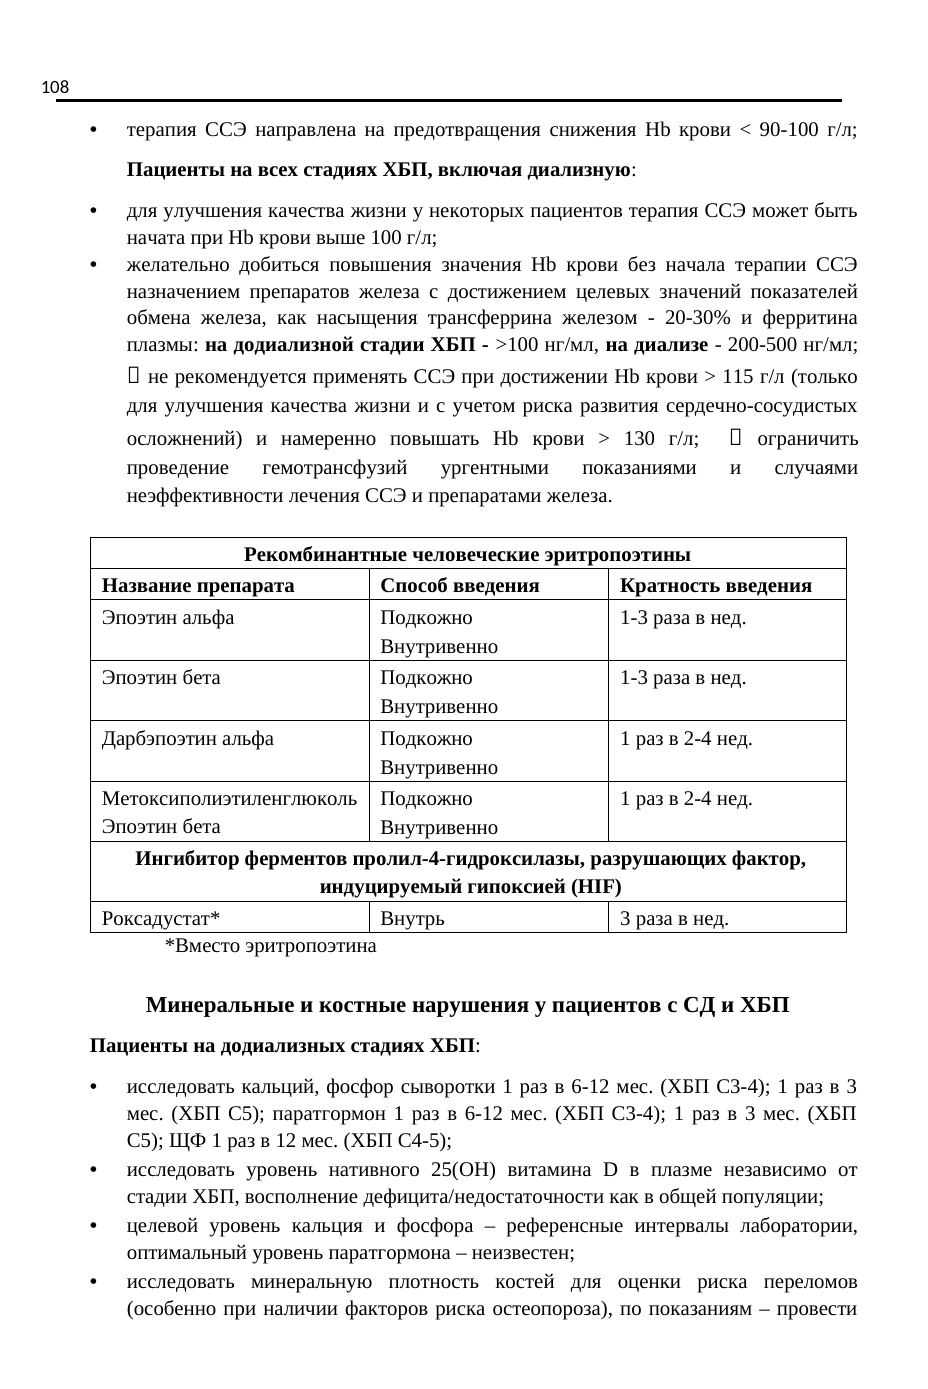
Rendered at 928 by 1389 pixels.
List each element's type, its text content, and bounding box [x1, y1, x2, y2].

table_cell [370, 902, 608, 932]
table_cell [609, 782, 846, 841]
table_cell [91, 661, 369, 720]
list исследовать уровень нативного 25(ОН) витамина D в плазме независимо от стадии ХБП, восполнение дефицита/недостаточности как в общей популяции; [89, 1157, 859, 1208]
list желательно добиться повышения значения Hb крови без начала терапии ССЭ назначением препаратов железа c достижением целевых значений показателей обмена железа, как насыщения трансферрина железом - 20-30% и ферритина плазмы: на додиализной стадии ХБП - >100 нг/мл, на диализе - 200-500 нг/мл;  не рекомендуется применять ССЭ при достижении Hb крови > 115 г/л (только для улучшения качества жизни и с учетом риска развития сердечно-сосудистых осложнений) и намеренно повышать Hb крови > 130 г/л;  ограничить проведение гемотрансфузий ургентными показаниями и случаями неэффективности лечения ССЭ и препаратами железа. [89, 252, 859, 508]
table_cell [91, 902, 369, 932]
list исследовать кальций, фосфор сыворотки 1 раз в 6-12 мес. (ХБП С3-4); 1 раз в 3 мес. (ХБП С5); паратгормон 1 раз в 6-12 мес. (ХБП С3-4); 1 раз в 3 мес. (ХБП С5); ЩФ 1 раз в 12 мес. (ХБП С4-5); [89, 1074, 859, 1152]
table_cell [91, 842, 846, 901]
list для улучшения качества жизни у некоторых пациентов терапия ССЭ может быть начата при Hb крови выше 100 г/л; [89, 198, 859, 249]
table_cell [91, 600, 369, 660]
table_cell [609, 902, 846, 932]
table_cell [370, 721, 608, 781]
list целевой уровень кальция и фосфора – референсные интервалы лаборатории, оптимальный уровень паратгормона – неизвестен; [89, 1213, 859, 1264]
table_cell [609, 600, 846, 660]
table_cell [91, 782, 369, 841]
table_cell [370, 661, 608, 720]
list терапия ССЭ направлена на предотвращения снижения Hb крови < 90-100 г/л; Пациенты на всех стадиях ХБП, включая диализную: [89, 116, 859, 181]
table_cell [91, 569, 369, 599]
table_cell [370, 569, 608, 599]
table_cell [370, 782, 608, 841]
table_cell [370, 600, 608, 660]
text Минеральные и костные нарушения у пациентов с СД и ХБП Пациенты на додиализных стадиях ХБП: [89, 991, 876, 1057]
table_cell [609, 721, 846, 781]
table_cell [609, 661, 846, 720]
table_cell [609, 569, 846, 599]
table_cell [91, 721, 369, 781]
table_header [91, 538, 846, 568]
text *Вместо эритропоэтина [164, 933, 859, 957]
